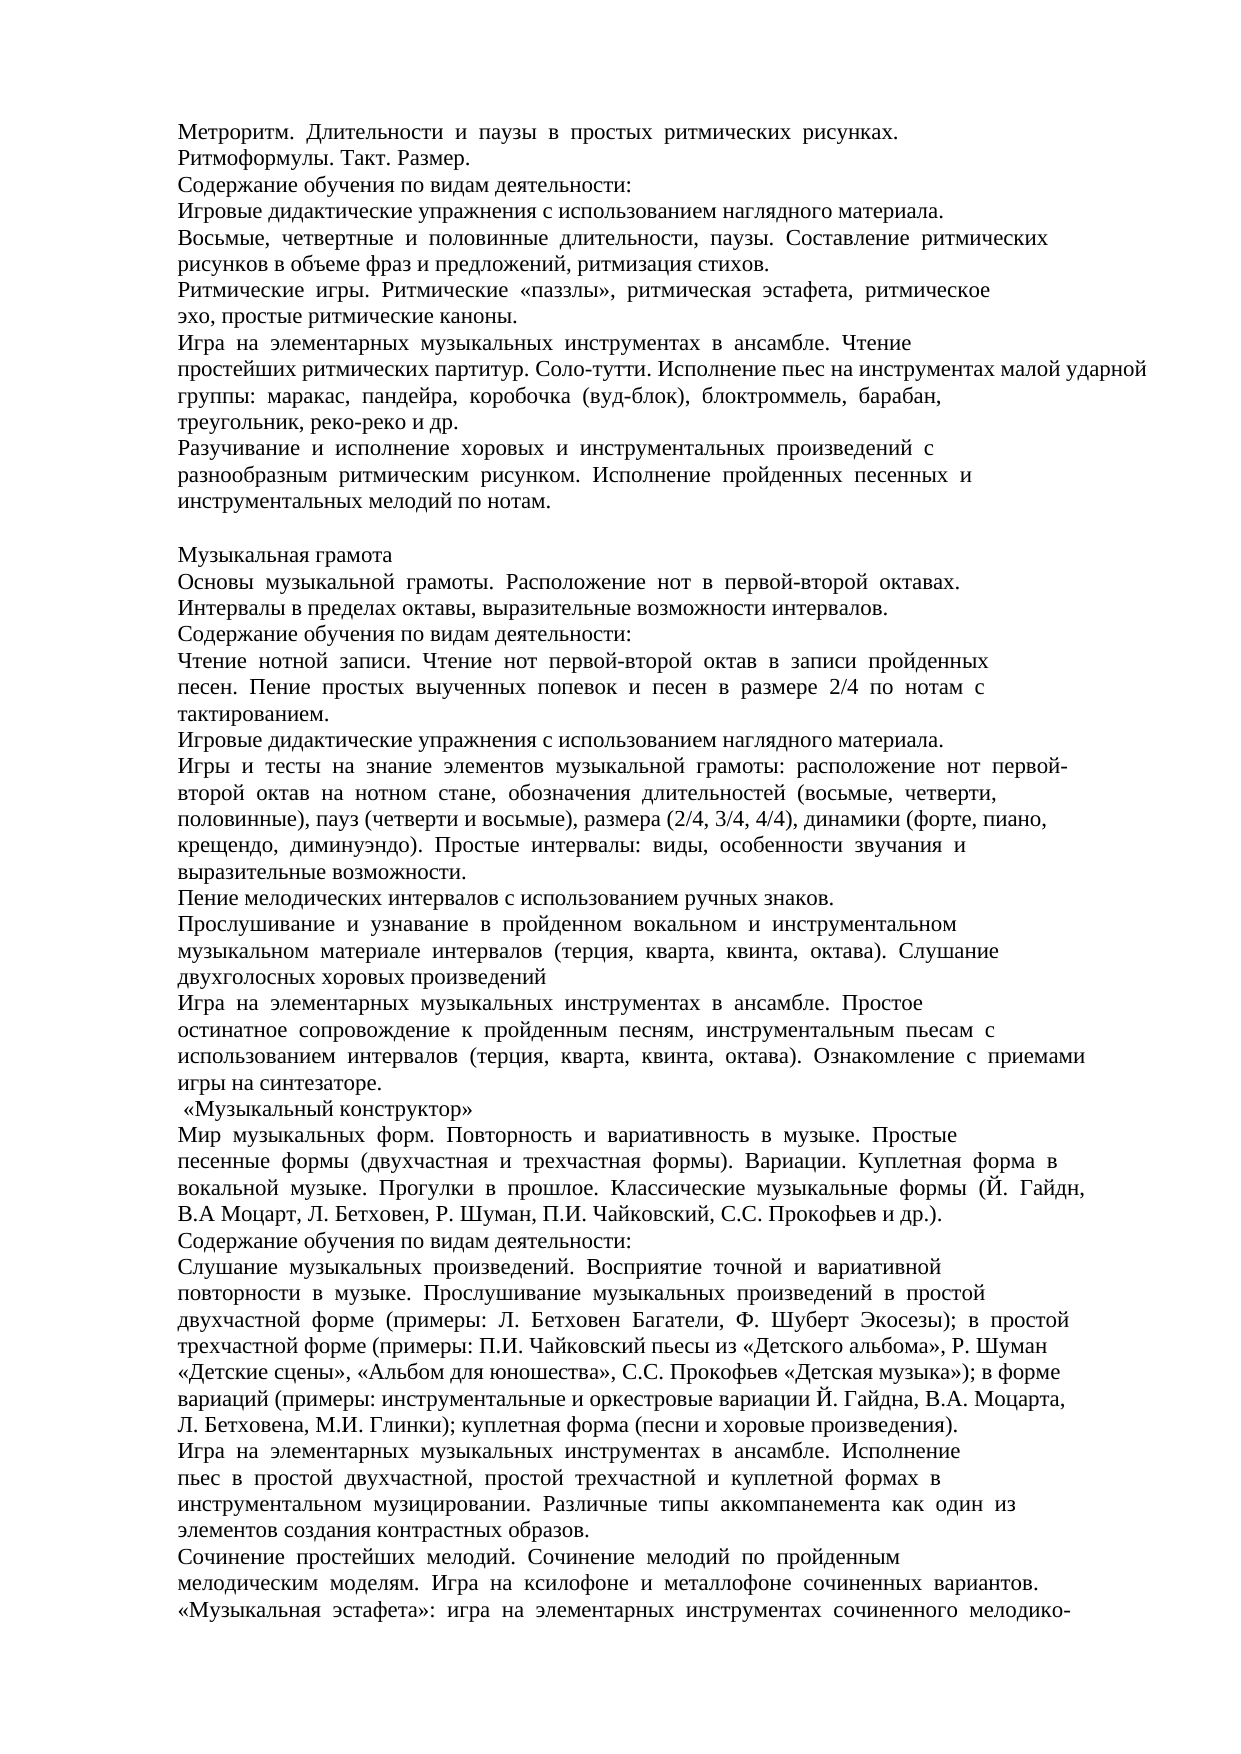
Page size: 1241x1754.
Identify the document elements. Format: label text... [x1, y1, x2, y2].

text Метроритм. Длительности и паузы в простых ритмических рисунках. [177, 118, 1152, 144]
text крещендо, диминуэндо). Простые интервалы: виды, особенности звучания и [177, 831, 1152, 858]
text инструментальном музицировании. Различные типы аккомпанемента как один из [177, 1490, 1152, 1517]
text Л. Бетховена, М.И. Глинки); куплетная форма (песни и хоровые произведения). [177, 1411, 1152, 1437]
text Разучивание и исполнение хоровых и инструментальных произведений с [177, 434, 1152, 461]
text выразительные возможности. [177, 858, 1152, 884]
text игры на синтезаторе. [177, 1068, 1152, 1095]
text Игра на элементарных музыкальных инструментах в ансамбле. Исполнение [177, 1437, 1152, 1464]
text двухчастной форме (примеры: Л. Бетховен Багатели, Ф. Шуберт Экосезы); в простой [177, 1306, 1152, 1332]
text использованием интервалов (терция, кварта, квинта, октава). Ознакомление с приемами [177, 1042, 1152, 1068]
text Мир музыкальных форм. Повторность и вариативность в музыке. Простые [177, 1121, 1152, 1148]
text «Музыкальная эстафета»: игра на элементарных инструментах сочиненного мелодико- [177, 1596, 1152, 1622]
text Восьмые, четвертные и половинные длительности, паузы. Составление ритмических [177, 223, 1152, 250]
text Музыкальная грамота [177, 541, 1152, 568]
text Пение мелодических интервалов с использованием ручных знаков. [177, 884, 1152, 910]
text Прослушивание и узнавание в пройденном вокальном и инструментальном [177, 910, 1152, 937]
text музыкальном материале интервалов (терция, кварта, квинта, октава). Слушание [177, 937, 1152, 963]
text Ритмические игры. Ритмические «паззлы», ритмическая эстафета, ритмическое [177, 276, 1152, 303]
text двухголосных хоровых произведений [177, 963, 1152, 989]
text Содержание обучения по видам деятельности: [177, 621, 1152, 647]
text второй октав на нотном стане, обозначения длительностей (восьмые, четверти, [177, 779, 1152, 805]
text «Детские сцены», «Альбом для юношества», С.С. Прокофьев «Детская музыка»); в форме вариаций (примеры: инструментальные и оркестровые вариации Й. Гайдна, В.А. Моцарта, [177, 1358, 1152, 1411]
text Содержание обучения по видам деятельности: [177, 1227, 1152, 1253]
text Игра на элементарных музыкальных инструментах в ансамбле. Чтение [177, 329, 1152, 355]
text рисунков в объеме фраз и предложений, ритмизация стихов. [177, 250, 1152, 276]
text В.А Моцарт, Л. Бетховен, Р. Шуман, П.И. Чайковский, С.С. Прокофьев и др.). [177, 1200, 1152, 1227]
text Сочинение простейших мелодий. Сочинение мелодий по пройденным [177, 1543, 1152, 1569]
text Интервалы в пределах октавы, выразительные возможности интервалов. [177, 594, 1152, 621]
text Игровые дидактические упражнения с использованием наглядного материала. [177, 726, 1152, 752]
text половинные), пауз (четверти и восьмые), размера (2/4, 3/4, 4/4), динамики (форте, пиано, [177, 805, 1152, 831]
text Основы музыкальной грамоты. Расположение нот в первой-второй октавах. [177, 568, 1152, 594]
text повторности в музыке. Прослушивание музыкальных произведений в простой [177, 1279, 1152, 1306]
text Чтение нотной записи. Чтение нот первой-второй октав в записи пройденных [177, 647, 1152, 673]
text инструментальных мелодий по нотам. [177, 487, 1152, 513]
text эхо, простые ритмические каноны. [177, 303, 1152, 329]
text Слушание музыкальных произведений. Восприятие точной и вариативной [177, 1253, 1152, 1279]
text мелодическим моделям. Игра на ксилофоне и металлофоне сочиненных вариантов. [177, 1569, 1152, 1596]
text элементов создания контрастных образов. [177, 1517, 1152, 1543]
text вокальной музыке. Прогулки в прошлое. Классические музыкальные формы (Й. Гайдн, [177, 1174, 1152, 1200]
text Игровые дидактические упражнения с использованием наглядного материала. [177, 197, 1152, 223]
text простейших ритмических партитур. Соло-тутти. Исполнение пьес на инструментах малой ударной группы: маракас, пандейра, коробочка (вуд-блок), блоктроммель, барабан, [177, 355, 1152, 408]
text Игра на элементарных музыкальных инструментах в ансамбле. Простое [177, 989, 1152, 1016]
text песен. Пение простых выученных попевок и песен в размере 2/4 по нотам с [177, 673, 1152, 699]
text Содержание обучения по видам деятельности: [177, 171, 1152, 197]
text песенные формы (двухчастная и трехчастная формы). Вариации. Куплетная форма в [177, 1148, 1152, 1174]
text Ритмоформулы. Такт. Размер. [177, 144, 1152, 171]
text разнообразным ритмическим рисунком. Исполнение пройденных песенных и [177, 461, 1152, 487]
text тактированием. [177, 699, 1152, 726]
text «Музыкальный конструктор» [177, 1095, 1152, 1121]
text остинатное сопровождение к пройденным песням, инструментальным пьесам с [177, 1016, 1152, 1042]
text пьес в простой двухчастной, простой трехчастной и куплетной формах в [177, 1464, 1152, 1490]
text Игры и тесты на знание элементов музыкальной грамоты: расположение нот первой- [177, 752, 1152, 779]
text трехчастной форме (примеры: П.И. Чайковский пьесы из «Детского альбома», Р. Шуман [177, 1332, 1152, 1358]
text треугольник, реко-реко и др. [177, 408, 1152, 434]
